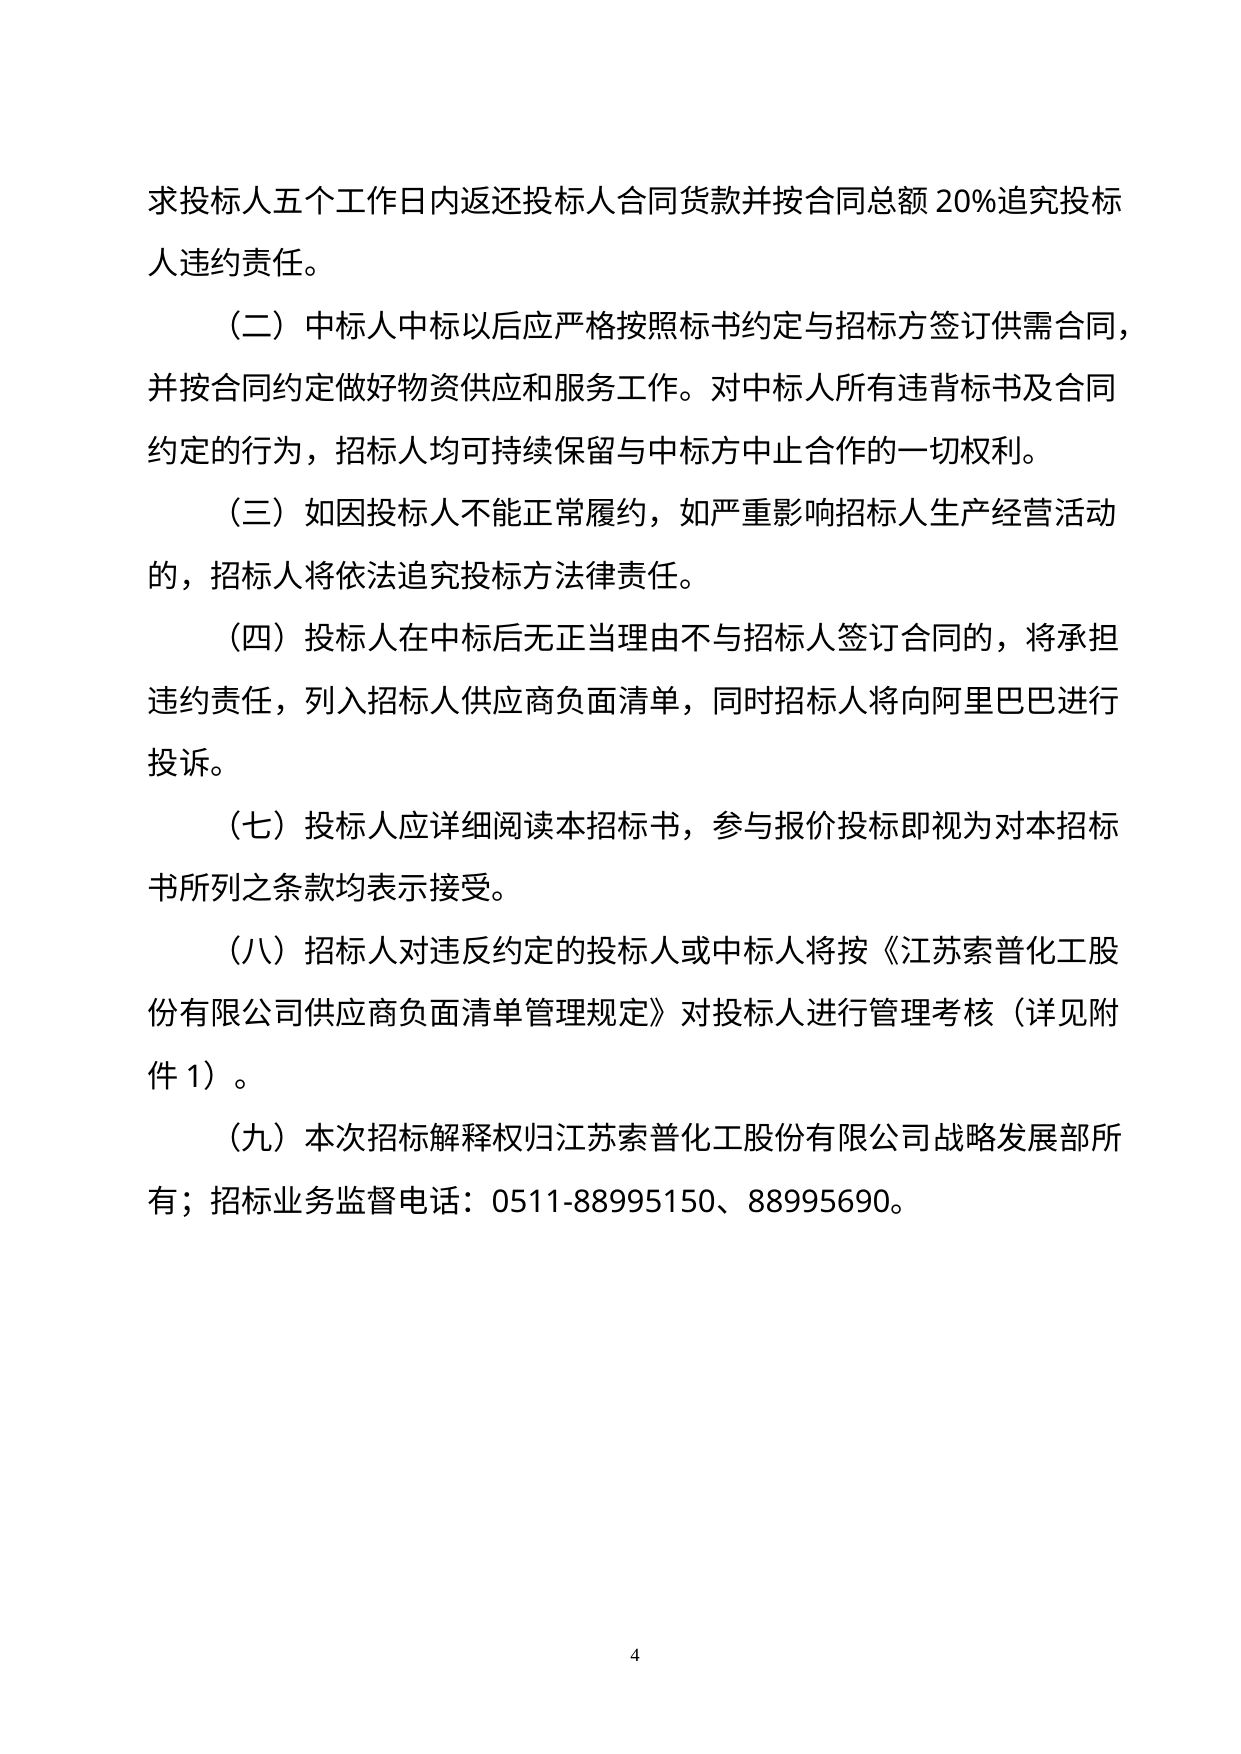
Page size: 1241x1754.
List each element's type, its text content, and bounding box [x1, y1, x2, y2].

text （八）招标人对违反约定的投标人或中标人将按《江苏索普化工股份有限公司供应商负面清单管理规定》对投标人进行管理考核（详见附件1）。 [148, 912, 1122, 1099]
text （四）投标人在中标后无正当理由不与招标人签订合同的，将承担违约责任，列入招标人供应商负面清单，同时招标人将向阿里巴巴进行投诉。 [148, 599, 1122, 787]
text （七）投标人应详细阅读本招标书，参与报价投标即视为对本招标书所列之条款均表示接受。 [148, 787, 1122, 912]
text （三）如因投标人不能正常履约，如严重影响招标人生产经营活动的，招标人将依法追究投标方法律责任。 [148, 474, 1122, 599]
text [148, 162, 1122, 287]
text （九）本次招标解释权归江苏索普化工股份有限公司战略发展部所有；招标业务监督电话：0511-88995150、88995690。 [148, 1099, 1122, 1224]
text （二）中标人中标以后应严格按照标书约定与招标方签订供需合同，并按合同约定做好物资供应和服务工作。对中标人所有违背标书及合同约定的行为，招标人均可持续保留与中标方中止合作的一切权利。 [148, 287, 1122, 474]
